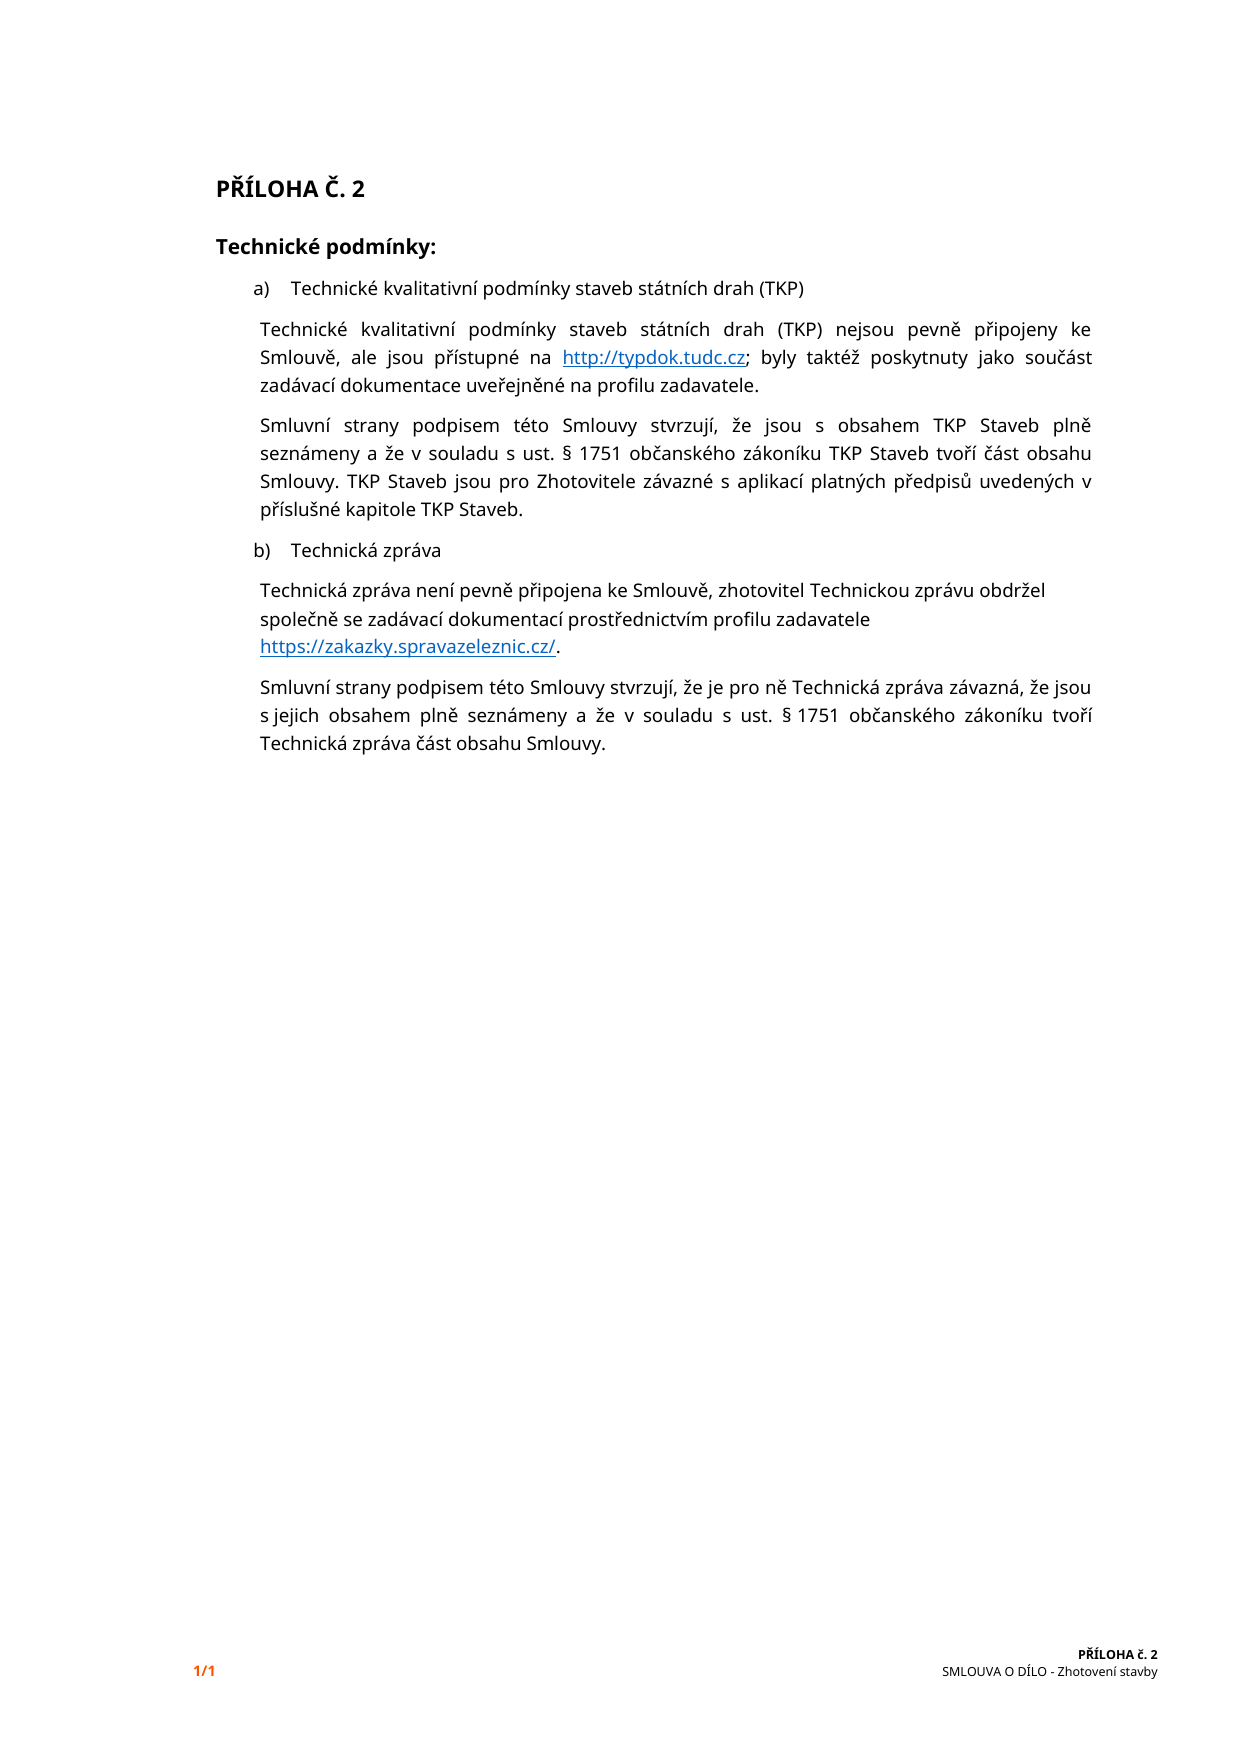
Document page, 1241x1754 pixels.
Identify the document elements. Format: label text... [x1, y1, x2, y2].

text Příloha č. 2 [216, 172, 1093, 204]
list Smluvní strany podpisem této Smlouvy stvrzují, že je pro ně Technická zpráva závazná, že jsou s jejich obsahem plně seznámeny a že v souladu s ust. § 1751 občanského zákoníku tvoří Technická zpráva část obsahu Smlouvy. [260, 674, 1093, 756]
list Technická zpráva není pevně připojena ke Smlouvě, zhotovitel Technickou zprávu obdržel společně se zadávací dokumentací prostřednictvím profilu zadavatele https://zakazky.spravazeleznic.cz/. [260, 578, 1093, 659]
text Smluvní strany podpisem této Smlouvy stvrzují, že jsou s obsahem TKP Staveb plně seznámeny a že v souladu s ust. § 1751 občanského zákoníku TKP Staveb tvoří část obsahu Smlouvy. TKP Staveb jsou pro Zhotovitele závazné s aplikací platných předpisů uvedených v příslušné kapitole TKP Staveb. [260, 413, 1093, 522]
text Technické podmínky: [216, 232, 1093, 260]
text Technické kvalitativní podmínky staveb státních drah (TKP) nejsou pevně připojeny ke Smlouvě, ale jsou přístupné na http://typdok.tudc.cz; byly taktéž poskytnuty jako součást zadávací dokumentace uveřejněné na profilu zadavatele. [260, 316, 1093, 398]
list Technická zpráva [253, 537, 1093, 563]
list Technické kvalitativní podmínky staveb státních drah (TKP) [253, 276, 1093, 301]
